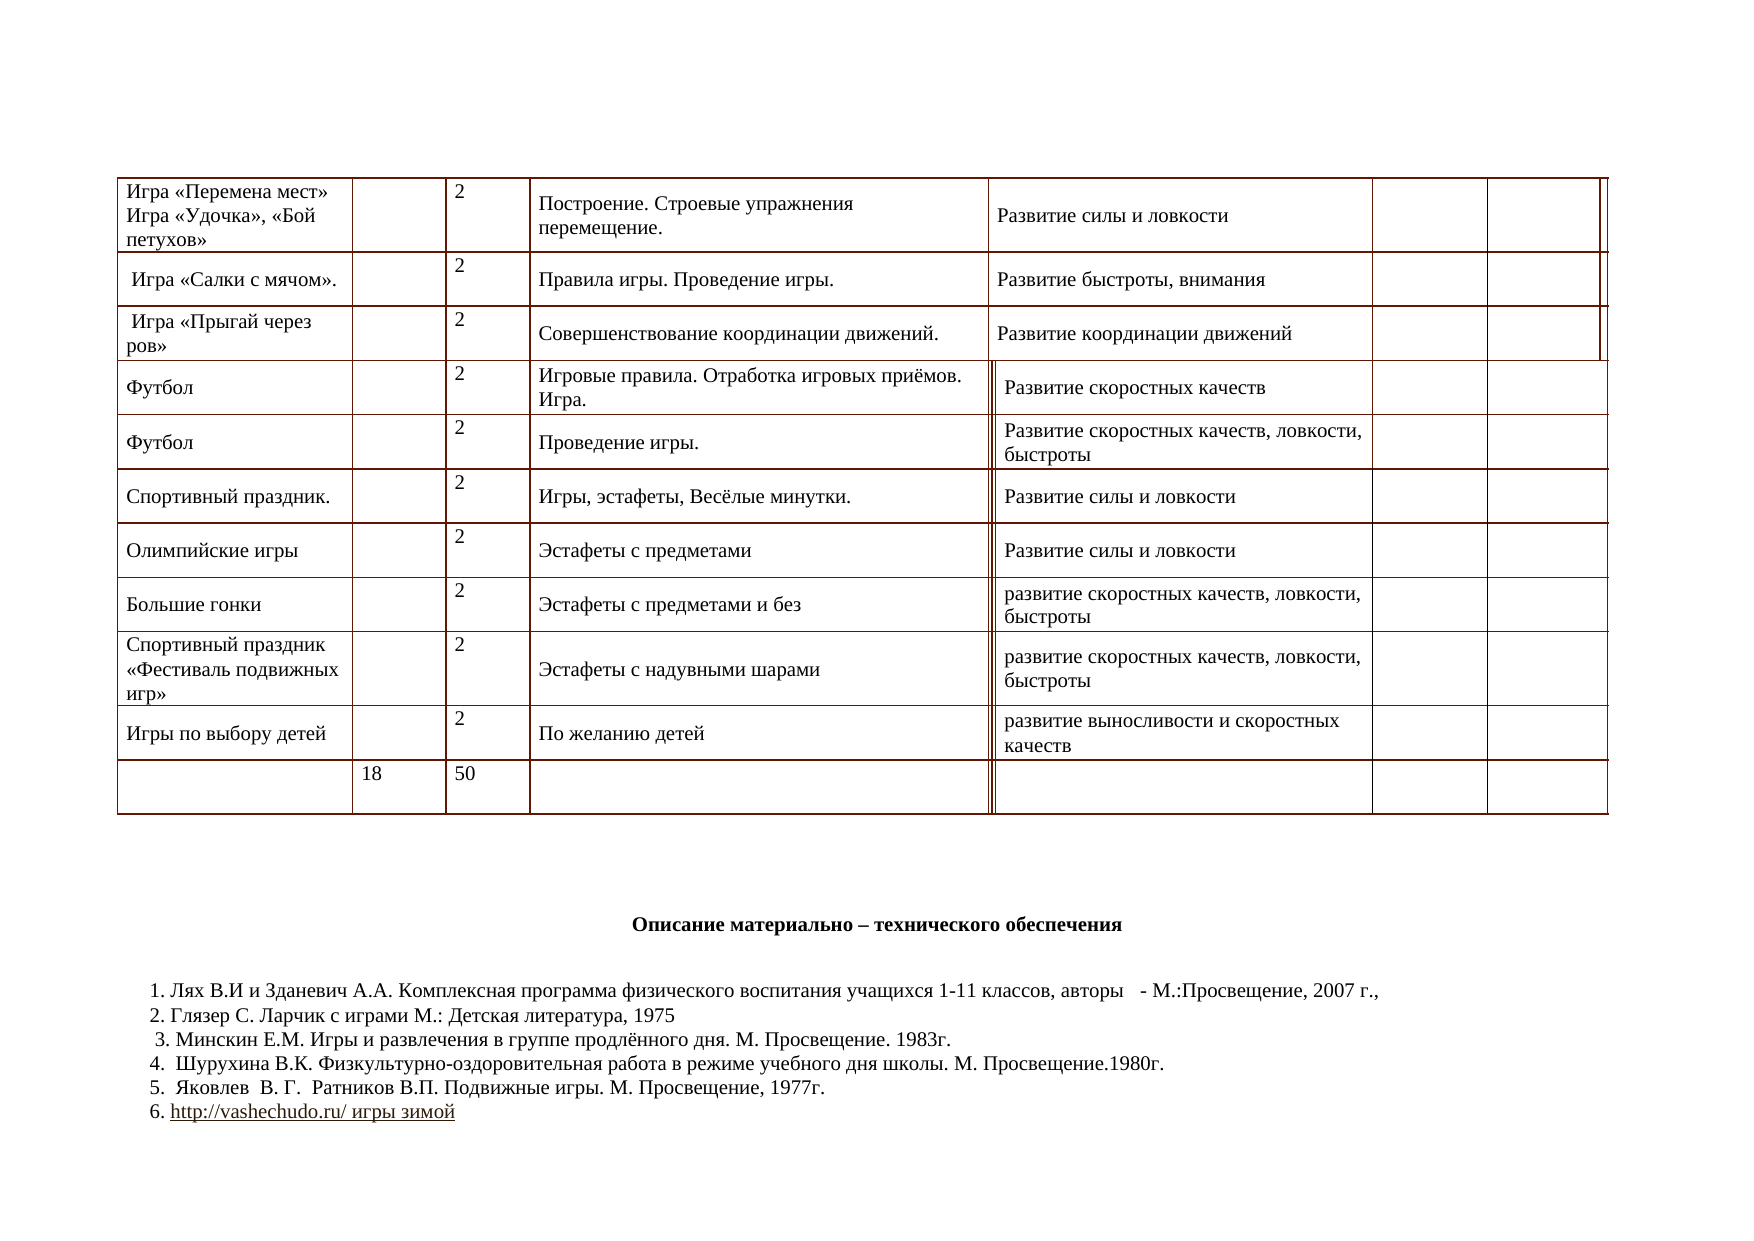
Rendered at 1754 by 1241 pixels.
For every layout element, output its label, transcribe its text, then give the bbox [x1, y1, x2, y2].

table_cell Построение. Строевые упражнения перемещение. [531, 179, 988, 251]
table_cell Игра «Салки с мячом». [118, 253, 352, 305]
table_cell [996, 761, 1372, 813]
table_cell развитие скоростных качеств, ловкости, быстроты [996, 578, 1372, 631]
table_cell Эстафеты с предметами [531, 524, 988, 577]
table_cell По желанию детей [531, 706, 988, 759]
table_cell [1488, 361, 1607, 414]
table_cell [1373, 632, 1487, 704]
table_cell Игры по выбору детей [118, 706, 352, 759]
table_cell [1373, 253, 1487, 305]
table_cell [1373, 706, 1487, 759]
table_cell [1373, 578, 1487, 631]
text 6. http://vashechudo.ru/ игры зимой [118, 1099, 1636, 1123]
table_cell Футбол [118, 415, 352, 468]
table_cell [1373, 524, 1487, 577]
table_cell [1488, 706, 1607, 759]
table_cell [1488, 415, 1607, 468]
table_cell [353, 578, 445, 631]
text 2. Глязер С. Ларчик с играми М.: Детская литература, 1975 [118, 1002, 1636, 1027]
table_cell Совершенствование координации движений. [531, 307, 988, 359]
table_cell [1373, 470, 1487, 522]
table_cell Эстафеты с предметами и без [531, 578, 988, 631]
table_cell 2 [447, 470, 529, 522]
table_cell Проведение игры. [531, 415, 988, 468]
table_cell 2 [447, 415, 529, 468]
table_cell [1601, 179, 1607, 251]
table_cell 2 [447, 524, 529, 577]
table_cell 50 [447, 761, 529, 813]
table_cell [1373, 761, 1487, 813]
table_cell [1601, 307, 1607, 359]
table_cell Большие гонки [118, 578, 352, 631]
table_cell [1488, 524, 1607, 577]
table_cell 2 [447, 253, 529, 305]
table_cell 2 [447, 361, 529, 414]
table_cell Игра «Перемена мест» Игра «Удочка», «Бой петухов» [118, 179, 352, 251]
table_cell Развитие скоростных качеств, ловкости, быстроты [996, 415, 1372, 468]
table_cell 2 [447, 706, 529, 759]
table_cell [1488, 253, 1599, 305]
table_cell [1373, 415, 1487, 468]
table_cell [1488, 470, 1607, 522]
table_cell Развитие силы и ловкости [996, 470, 1372, 522]
table_cell [353, 632, 445, 704]
table_cell [1488, 578, 1607, 631]
table_cell [1373, 361, 1487, 414]
table_cell [1373, 179, 1487, 251]
table_cell [531, 761, 988, 813]
table_cell развитие скоростных качеств, ловкости, быстроты [996, 632, 1372, 704]
table_cell 2 [447, 307, 529, 359]
table_cell [353, 179, 445, 251]
table_cell 18 [353, 761, 445, 813]
table_cell Игра «Прыгай через ров» [118, 307, 352, 359]
text 3. Минскин Е.М. Игры и развлечения в группе продлённого дня. М. Просвещение. 1983г. [118, 1027, 1636, 1051]
table_cell Развитие силы и ловкости [989, 179, 1372, 251]
table_cell Игры, эстафеты, Весёлые минутки. [531, 470, 988, 522]
table_cell Спортивный праздник. [118, 470, 352, 522]
text 1. Лях В.И и Зданевич А.А. Комплексная программа физического воспитания учащихся 1-11 классов, авторы - М.:Просвещение, 2007 г., [118, 978, 1636, 1002]
table_cell [1488, 761, 1607, 813]
table_cell [1601, 253, 1607, 305]
table_cell 2 [447, 632, 529, 704]
table_cell Спортивный праздник «Фестиваль подвижных игр» [118, 632, 352, 704]
text Описание материально – технического обеспечения [118, 912, 1636, 936]
table_cell Футбол [118, 361, 352, 414]
table_cell [1488, 179, 1599, 251]
table_cell [353, 361, 445, 414]
table_cell [1488, 632, 1607, 704]
table_cell [353, 706, 445, 759]
table_cell [353, 524, 445, 577]
table_cell [353, 470, 445, 522]
table_cell Игровые правила. Отработка игровых приёмов. Игра. [531, 361, 988, 414]
text 4. Шурухина В.К. Физкультурно-оздоровительная работа в режиме учебного дня школы. М. Просвещение.1980г. [118, 1051, 1636, 1075]
text 5. Яковлев В. Г. Ратников В.П. Подвижные игры. М. Просвещение, 1977г. [118, 1075, 1636, 1099]
table_cell [118, 761, 352, 813]
table_cell Правила игры. Проведение игры. [531, 253, 988, 305]
table_cell [353, 415, 445, 468]
table_cell Развитие координации движений [989, 307, 1372, 359]
table_cell 2 [447, 179, 529, 251]
table_cell Эстафеты с надувными шарами [531, 632, 988, 704]
table_cell Развитие скоростных качеств [996, 361, 1372, 414]
table_cell развитие выносливости и скоростных качеств [996, 706, 1372, 759]
table_cell [1373, 307, 1487, 359]
table_cell Развитие быстроты, внимания [989, 253, 1372, 305]
table_cell Развитие силы и ловкости [996, 524, 1372, 577]
table_cell [353, 253, 445, 305]
table_cell [1488, 307, 1599, 359]
table_cell 2 [447, 578, 529, 631]
table_cell Олимпийские игры [118, 524, 352, 577]
table_cell [353, 307, 445, 359]
